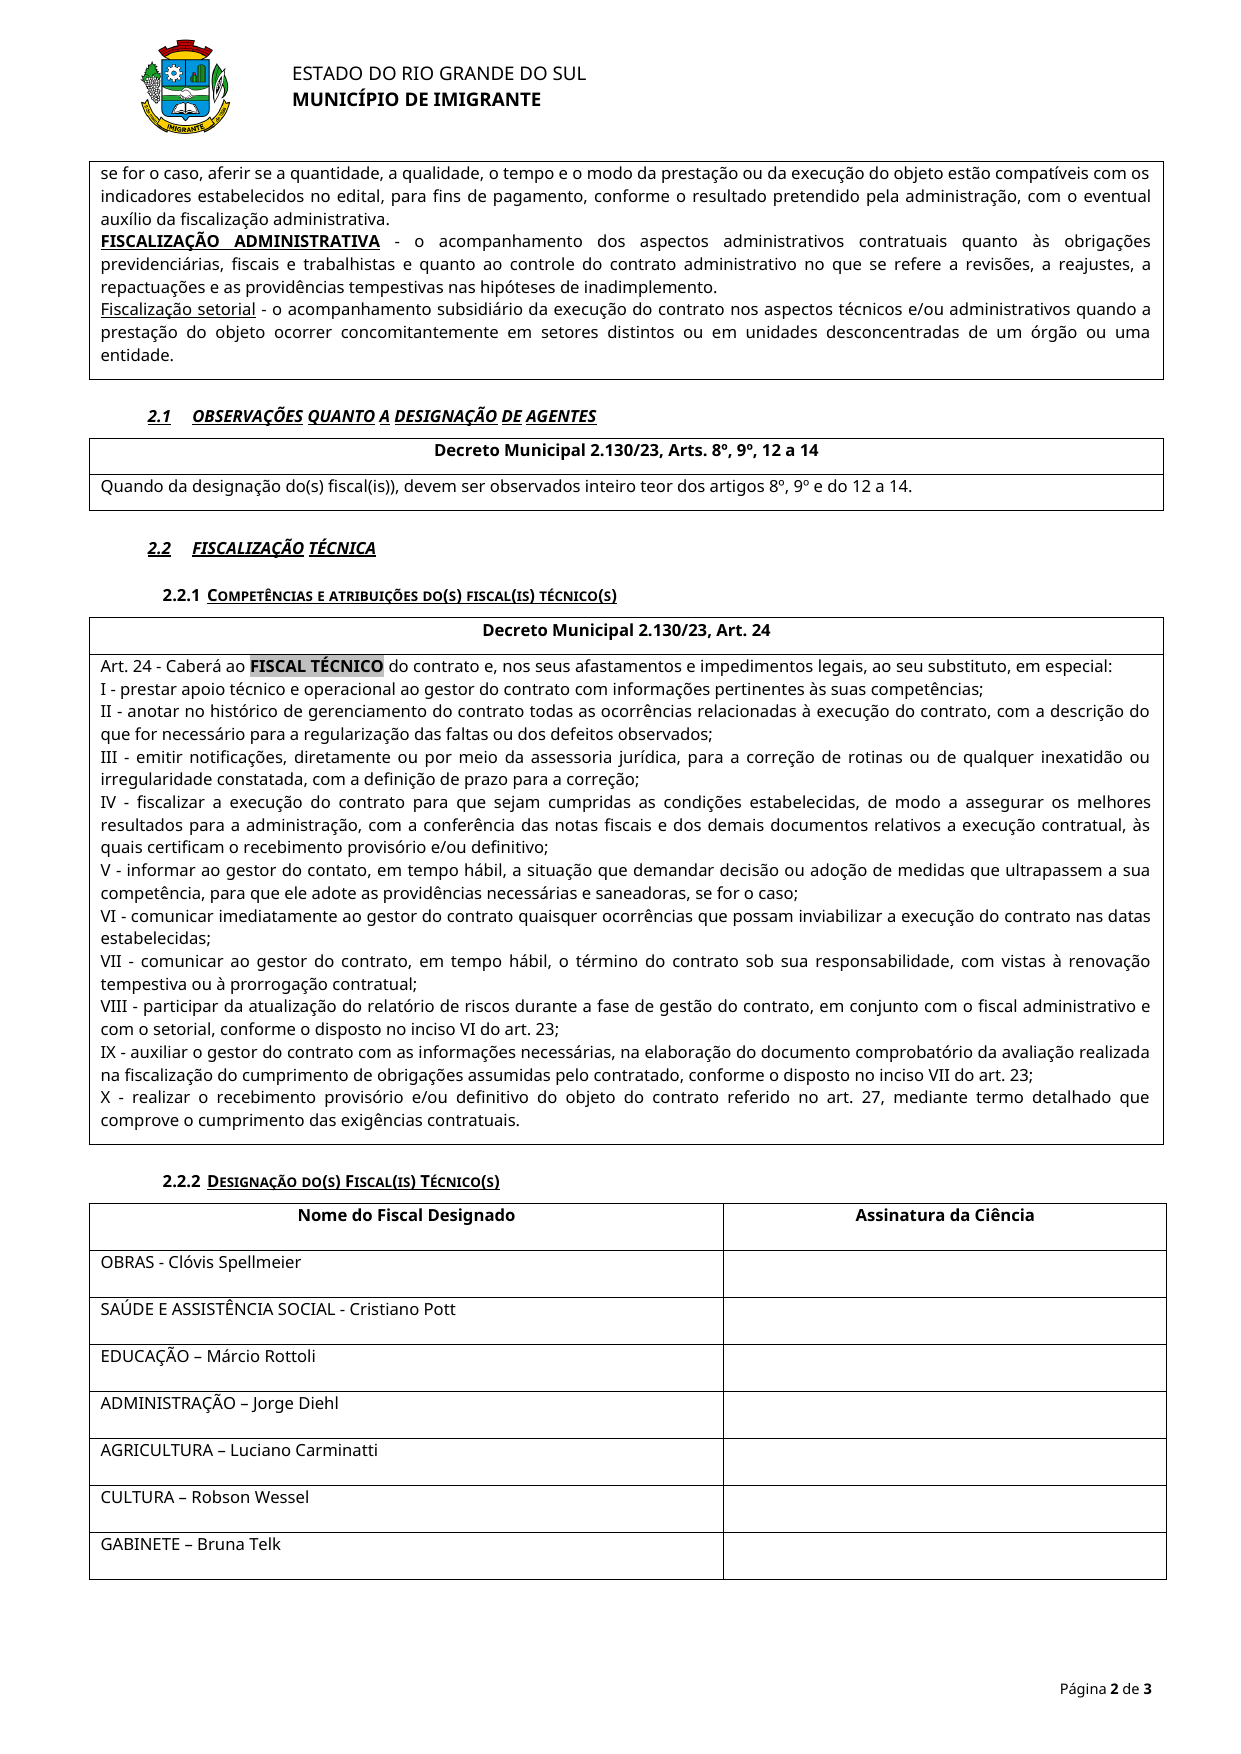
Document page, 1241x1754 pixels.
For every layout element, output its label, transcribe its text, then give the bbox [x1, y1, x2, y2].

table_header Assinatura da Ciência [724, 1204, 1166, 1250]
table_cell [724, 1251, 1166, 1297]
subtitle Competências e atribuições do(s) fiscal(is) técnico(s) [162, 584, 1152, 607]
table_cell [90, 162, 1163, 379]
table_cell [724, 1392, 1166, 1438]
picture [138, 38, 232, 135]
table_cell EDUCAÇÃO – Márcio Rottoli [90, 1345, 723, 1391]
table_cell [724, 1439, 1166, 1485]
table_cell GABINETE – Bruna Telk [90, 1533, 723, 1579]
table_header Decreto Municipal 2.130/23, Art. 24 [90, 618, 1163, 653]
table_cell AGRICULTURA – Luciano Carminatti [90, 1439, 723, 1485]
table_cell [724, 1486, 1166, 1532]
table_cell ADMINISTRAÇÃO – Jorge Diehl [90, 1392, 723, 1438]
table_cell Art. 24 - Caberá ao FISCAL TÉCNICO do contrato e, nos seus afastamentos e impedimentos legais, ao seu substituto, em especial: I - prestar apoio técnico e operacional ao gestor do contrato com informações pertinentes às suas competências; II - anotar no histórico de gerenciamento do contrato todas as ocorrências relacionadas à execução do contrato, com a descrição do que for necessário para a regularização das faltas ou dos defeitos observados; III - emitir notificações, diretamente ou por meio da assessoria jurídica, para a correção de rotinas ou de qualquer inexatidão ou irregularidade constatada, com a definição de prazo para a correção; IV - fiscalizar a execução do contrato para que sejam cumpridas as condições estabelecidas, de modo a assegurar os melhores resultados para a administração, com a conferência das notas fiscais e dos demais documentos relativos a execução contratual, às quais certificam o recebimento provisório e/ou definitivo; V - informar ao gestor do contato, em tempo hábil, a situação que demandar decisão ou adoção de medidas que ultrapassem a sua competência, para que ele adote as providências necessárias e saneadoras, se for o caso; VI - comunicar imediatamente ao gestor do contrato quaisquer ocorrências que possam inviabilizar a execução do contrato nas datas estabelecidas; VII - comunicar ao gestor do contrato, em tempo hábil, o término do contrato sob sua responsabilidade, com vistas à renovação tempestiva ou à prorrogação contratual; VIII - participar da atualização do relatório de riscos durante a fase de gestão do contrato, em conjunto com o fiscal administrativo e com o setorial, conforme o disposto no inciso VI do art. 23; IX - auxiliar o gestor do contrato com as informações necessárias, na elaboração do documento comprobatório da avaliação realizada na fiscalização do cumprimento de obrigações assumidas pelo contratado, conforme o disposto no inciso VII do art. 23; X - realizar o recebimento provisório e/ou definitivo do objeto do contrato referido no art. 27, mediante termo detalhado que comprove o cumprimento das exigências contratuais. [90, 655, 1163, 1144]
subtitle Designação do(s) Fiscal(is) Técnico(s) [162, 1170, 1152, 1193]
table_header Nome do Fiscal Designado [90, 1204, 723, 1250]
table_cell OBRAS - Clóvis Spellmeier [90, 1251, 723, 1297]
table_cell Quando da designação do(s) fiscal(is)), devem ser observados inteiro teor dos artigos 8º, 9º e do 12 a 14. [90, 475, 1163, 510]
table_cell [724, 1533, 1166, 1579]
subtitle FISCALIZAÇÃO TÉCNICA [148, 536, 1152, 559]
table_cell [724, 1345, 1166, 1391]
subtitle Observações quanto a dESIGNAÇÃO DE aGENTES [148, 405, 1152, 427]
table_cell [724, 1298, 1166, 1344]
table_cell CULTURA – Robson Wessel [90, 1486, 723, 1532]
table_cell SAÚDE E ASSISTÊNCIA SOCIAL - Cristiano Pott [90, 1298, 723, 1344]
table_header Decreto Municipal 2.130/23, Arts. 8º, 9º, 12 a 14 [90, 439, 1163, 474]
